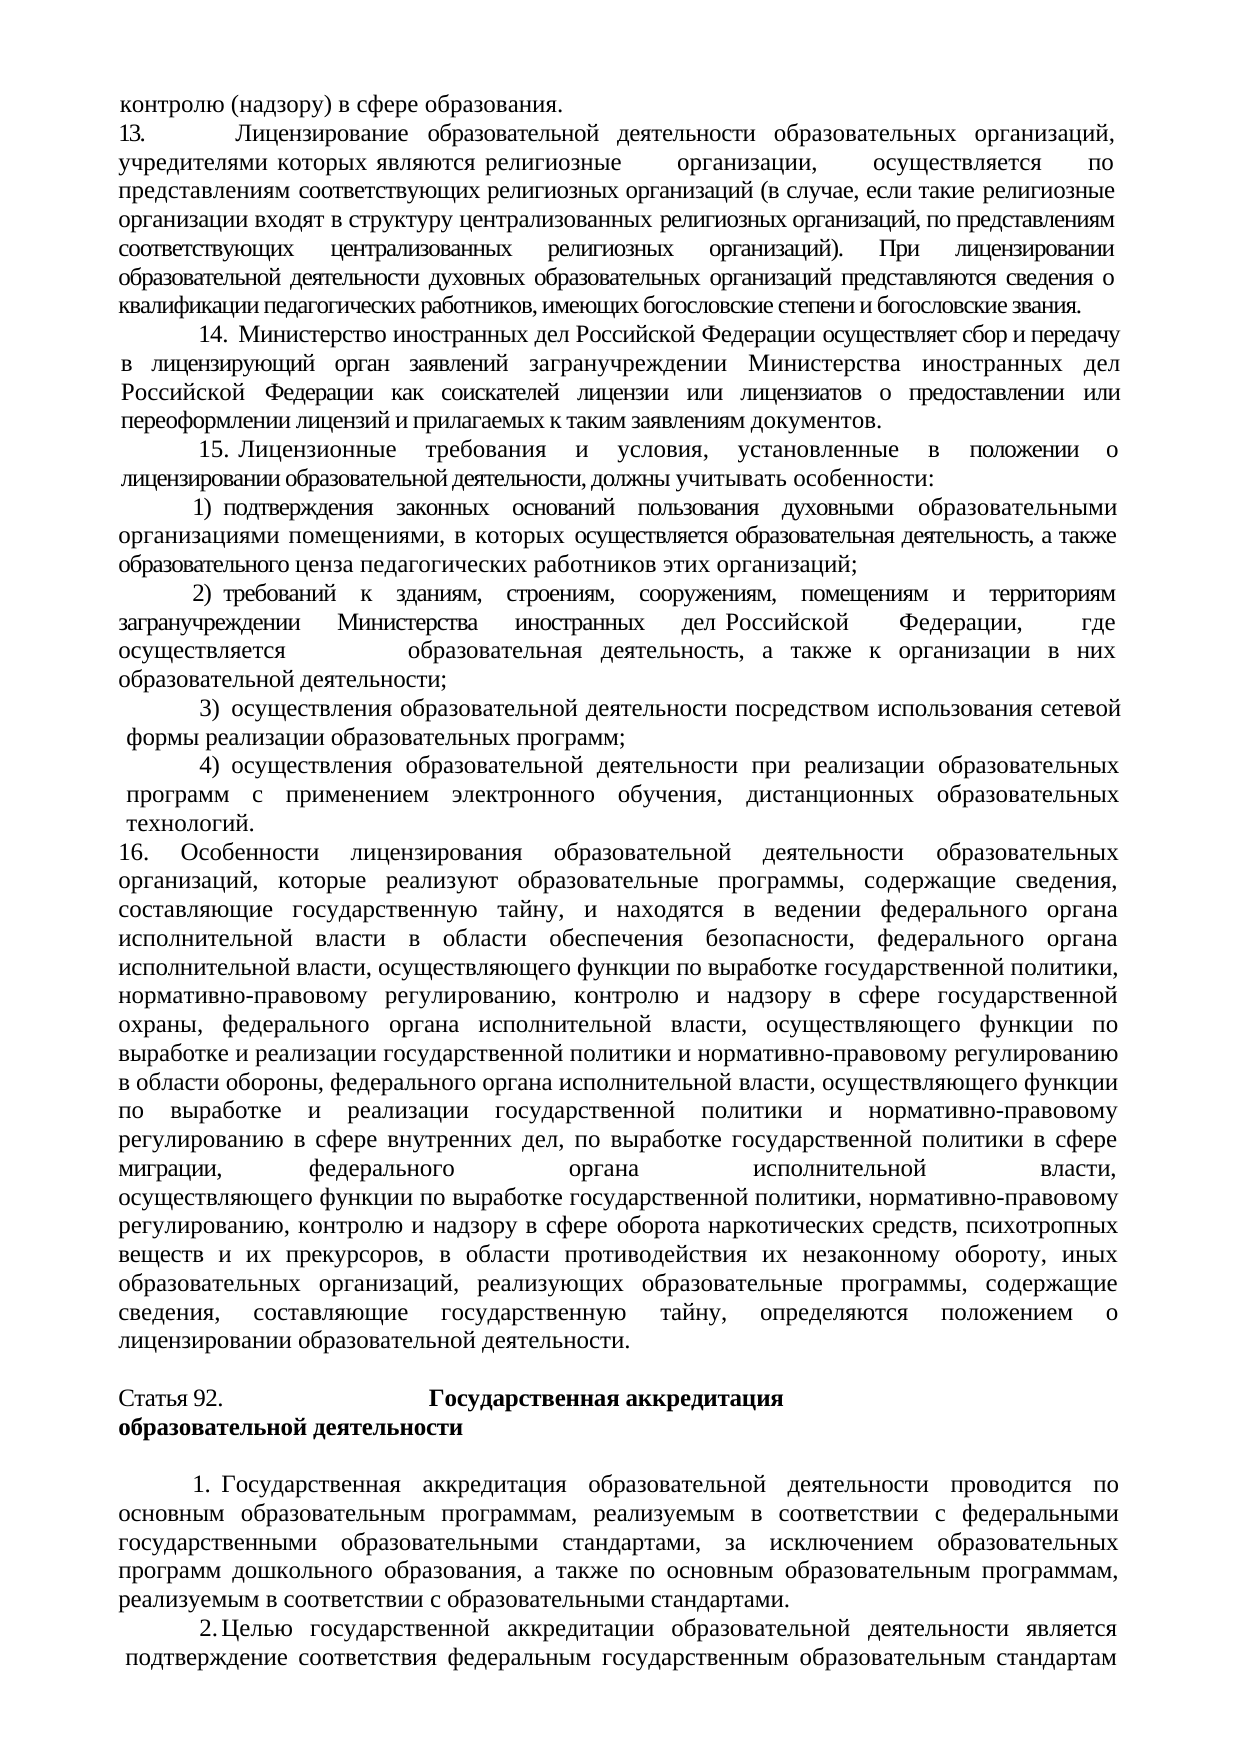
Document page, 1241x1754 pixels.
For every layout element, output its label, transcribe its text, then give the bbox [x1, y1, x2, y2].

list Государственная аккредитация образовательной деятельности проводится по основным образовательным программам, реализуемым в соответствии с федеральными государственными образовательными стандартами, за исключением образовательных программ дошкольного образования, а также по основным образовательным программам, реализуемым в соответствии с образовательными стандартами. [118, 1469, 1119, 1613]
list подтверждения законных оснований пользования духовными образовательными организациями помещениями, в которых осуществляется образовательная деятельность, а также образовательного ценза педагогических работников этих организаций; [118, 492, 1117, 578]
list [119, 89, 1118, 117]
text 13. Лицензирование образовательной деятельности образовательных организаций, учредителями которых являются религиозные организации, осуществляется по представлениям соответствующих религиозных организаций (в случае, если такие религиозные организации входят в структуру централизованных религиозных организаций, по представлениям соответствующих централизованных религиозных организаций). При лицензировании образовательной деятельности духовных образовательных организаций представляются сведения о квалификации педагогических работников, имеющих богословские степени и богословские звания. [118, 118, 1115, 319]
text Статья 92. Государственная аккредитация [118, 1383, 1122, 1412]
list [125, 1613, 1117, 1671]
list Министерство иностранных дел Российской Федерации осуществляет сбор и передачу в лицензирующий орган заявлений загранучреждении Министерства иностранных дел Российской Федерации как соискателей лицензии или лицензиатов о предоставлении или переоформлении лицензий и прилагаемых к таким заявлениям документов. [121, 319, 1121, 434]
list осуществления образовательной деятельности при реализации образовательных программ с применением электронного обучения, дистанционных образовательных технологий. [126, 750, 1119, 837]
text 16. Особенности лицензирования образовательной деятельности образовательных организаций, которые реализуют образовательные программы, содержащие сведения, составляющие государственную тайну, и находятся в ведении федерального органа исполнительной власти в области обеспечения безопасности, федерального органа исполнительной власти, осуществляющего функции по выработке государственной политики, нормативно-правовому регулированию, контролю и надзору в сфере государственной охраны, федерального органа исполнительной власти, осуществляющего функции по выработке и реализации государственной политики и нормативно-правовому регулированию в области обороны, федерального органа исполнительной власти, осуществляющего функции по выработке и реализации государственной политики и нормативно-правовому регулированию в сфере внутренних дел, по выработке государственной политики в сфере миграции, федерального органа исполнительной власти, осуществляющего функции по выработке государственной политики, нормативно-правовому регулированию, контролю и надзору в сфере оборота наркотических средств, психотропных веществ и их прекурсоров, в области противодействия их незаконному обороту, иных образовательных организаций, реализующих образовательные программы, содержащие сведения, составляющие государственную тайну, определяются положением о лицензировании образовательной деятельности. [118, 837, 1118, 1354]
list требований к зданиям, строениям, сооружениям, помещениям и территориям загранучреждении Министерства иностранных дел Российской Федерации, где осуществляется образовательная деятельность, а также к организации в них образовательной деятельности; [118, 578, 1116, 693]
list Лицензионные требования и условия, установленные в положении о лицензировании образовательной деятельности, должны учитывать особенности: [121, 434, 1118, 492]
list осуществления образовательной деятельности посредством использования сетевой формы реализации образовательных программ; [126, 693, 1121, 750]
text образовательной деятельности [118, 1412, 1122, 1441]
